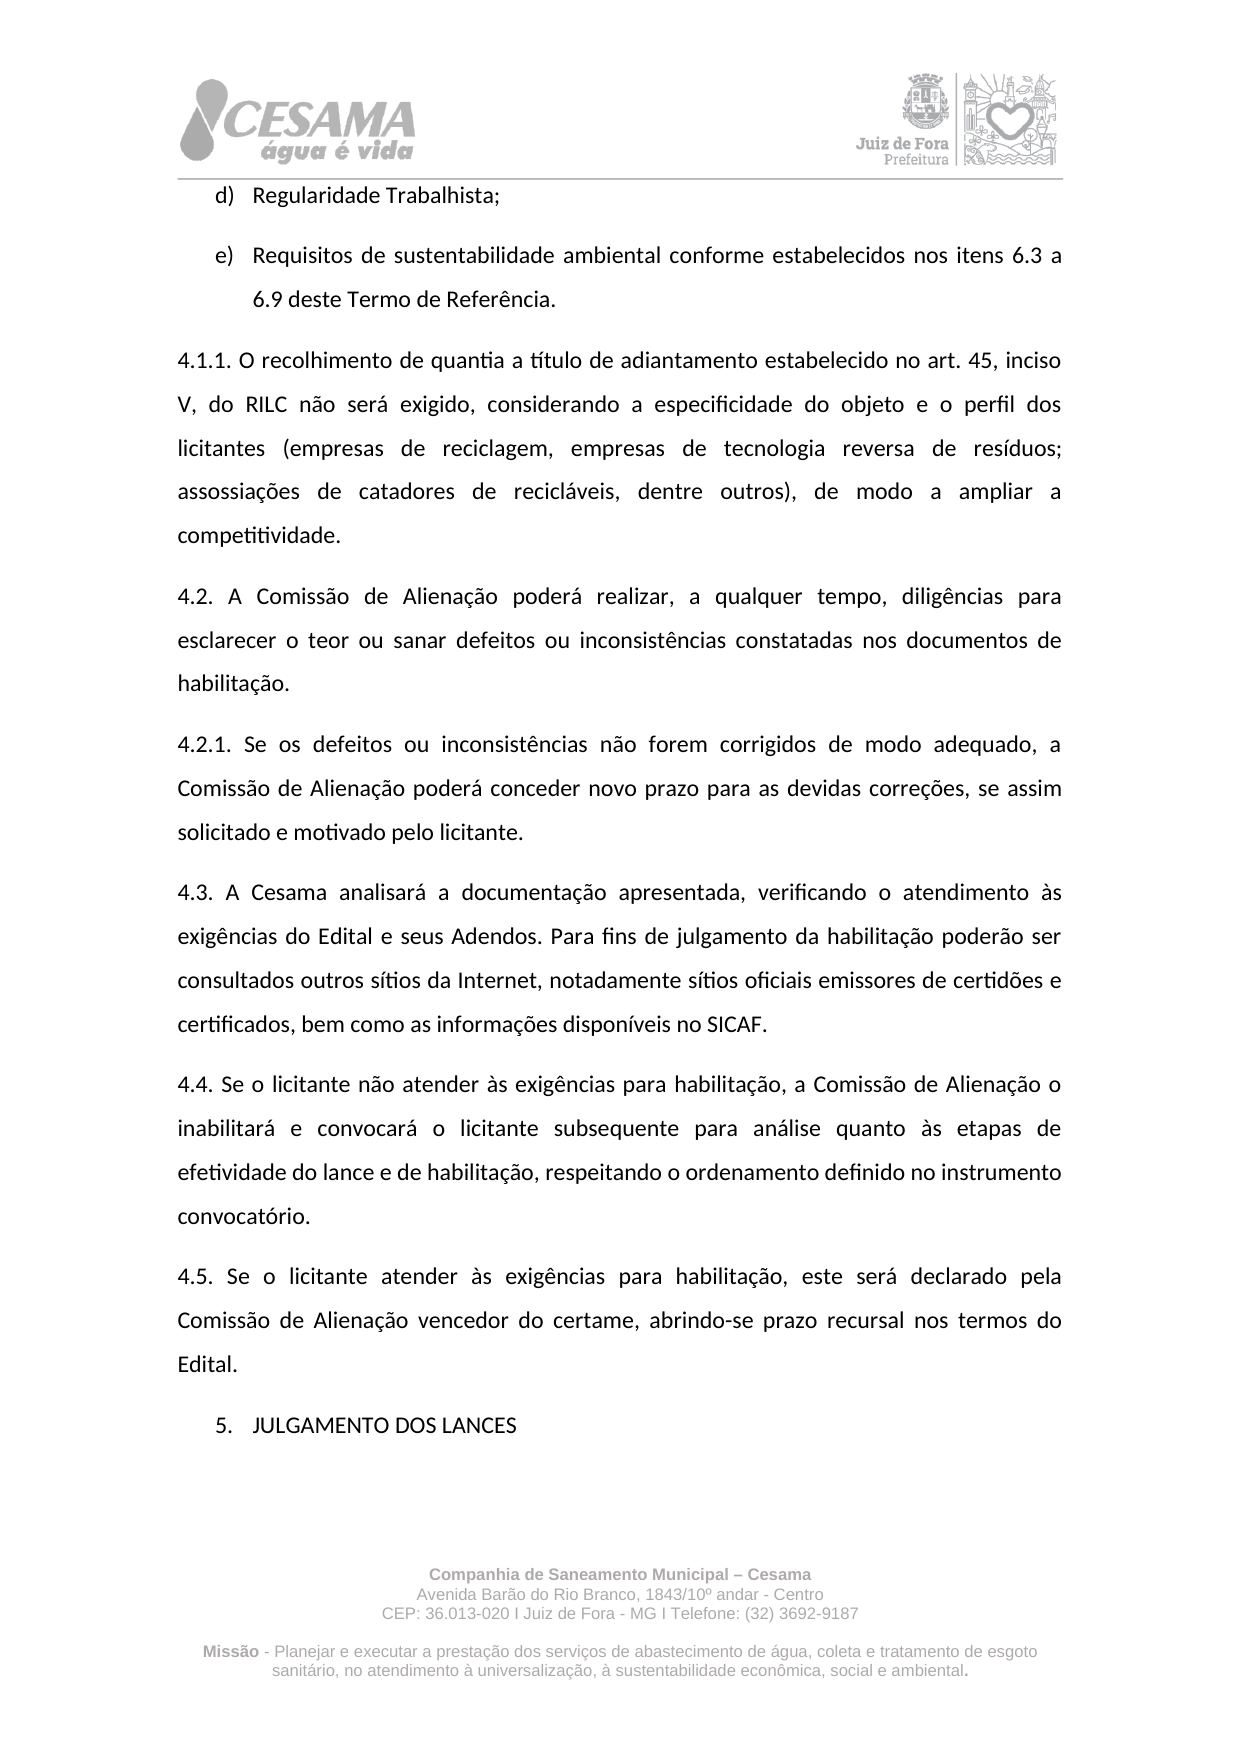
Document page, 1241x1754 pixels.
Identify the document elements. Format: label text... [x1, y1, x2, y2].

text 4.3. A Cesama analisará a documentação apresentada, verificando o atendimento às exigências do Edital e seus Adendos. Para fins de julgamento da habilitação poderão ser consultados outros sítios da Internet, notadamente sítios oficiais emissores de certidões e certificados, bem como as informações disponíveis no SICAF. [177, 877, 1063, 1038]
text 4.2.1. Se os defeitos ou inconsistências não forem corrigidos de modo adequado, a Comissão de Alienação poderá conceder novo prazo para as devidas correções, se assim solicitado e motivado pelo licitante. [177, 729, 1063, 846]
text 4.4. Se o licitante não atender às exigências para habilitação, a Comissão de Alienação o inabilitará e convocará o licitante subsequente para análise quanto às etapas de efetividade do lance e de habilitação, respeitando o ordenamento definido no instrumento convocatório. [177, 1069, 1063, 1230]
list Requisitos de sustentabilidade ambiental conforme estabelecidos nos itens 6.3 a 6.9 deste Termo de Referência. [215, 241, 1063, 314]
list Regularidade Trabalhista; [215, 180, 1063, 209]
list JULGAMENTO DOS LANCES [215, 1410, 1063, 1439]
picture [177, 73, 1064, 180]
text 4.5. Se o licitante atender às exigências para habilitação, este será declarado pela Comissão de Alienação vencedor do certame, abrindo-se prazo recursal nos termos do Edital. [177, 1261, 1063, 1378]
text 4.1.1. O recolhimento de quantia a título de adiantamento estabelecido no art. 45, inciso V, do RILC não será exigido, considerando a especificidade do objeto e o perfil dos licitantes (empresas de reciclagem, empresas de tecnologia reversa de resíduos; assossiações de catadores de recicláveis, dentre outros), de modo a ampliar a competitividade. [177, 345, 1063, 549]
text 4.2. A Comissão de Alienação poderá realizar, a qualquer tempo, diligências para esclarecer o teor ou sanar defeitos ou inconsistências constatadas nos documentos de habilitação. [177, 581, 1063, 698]
